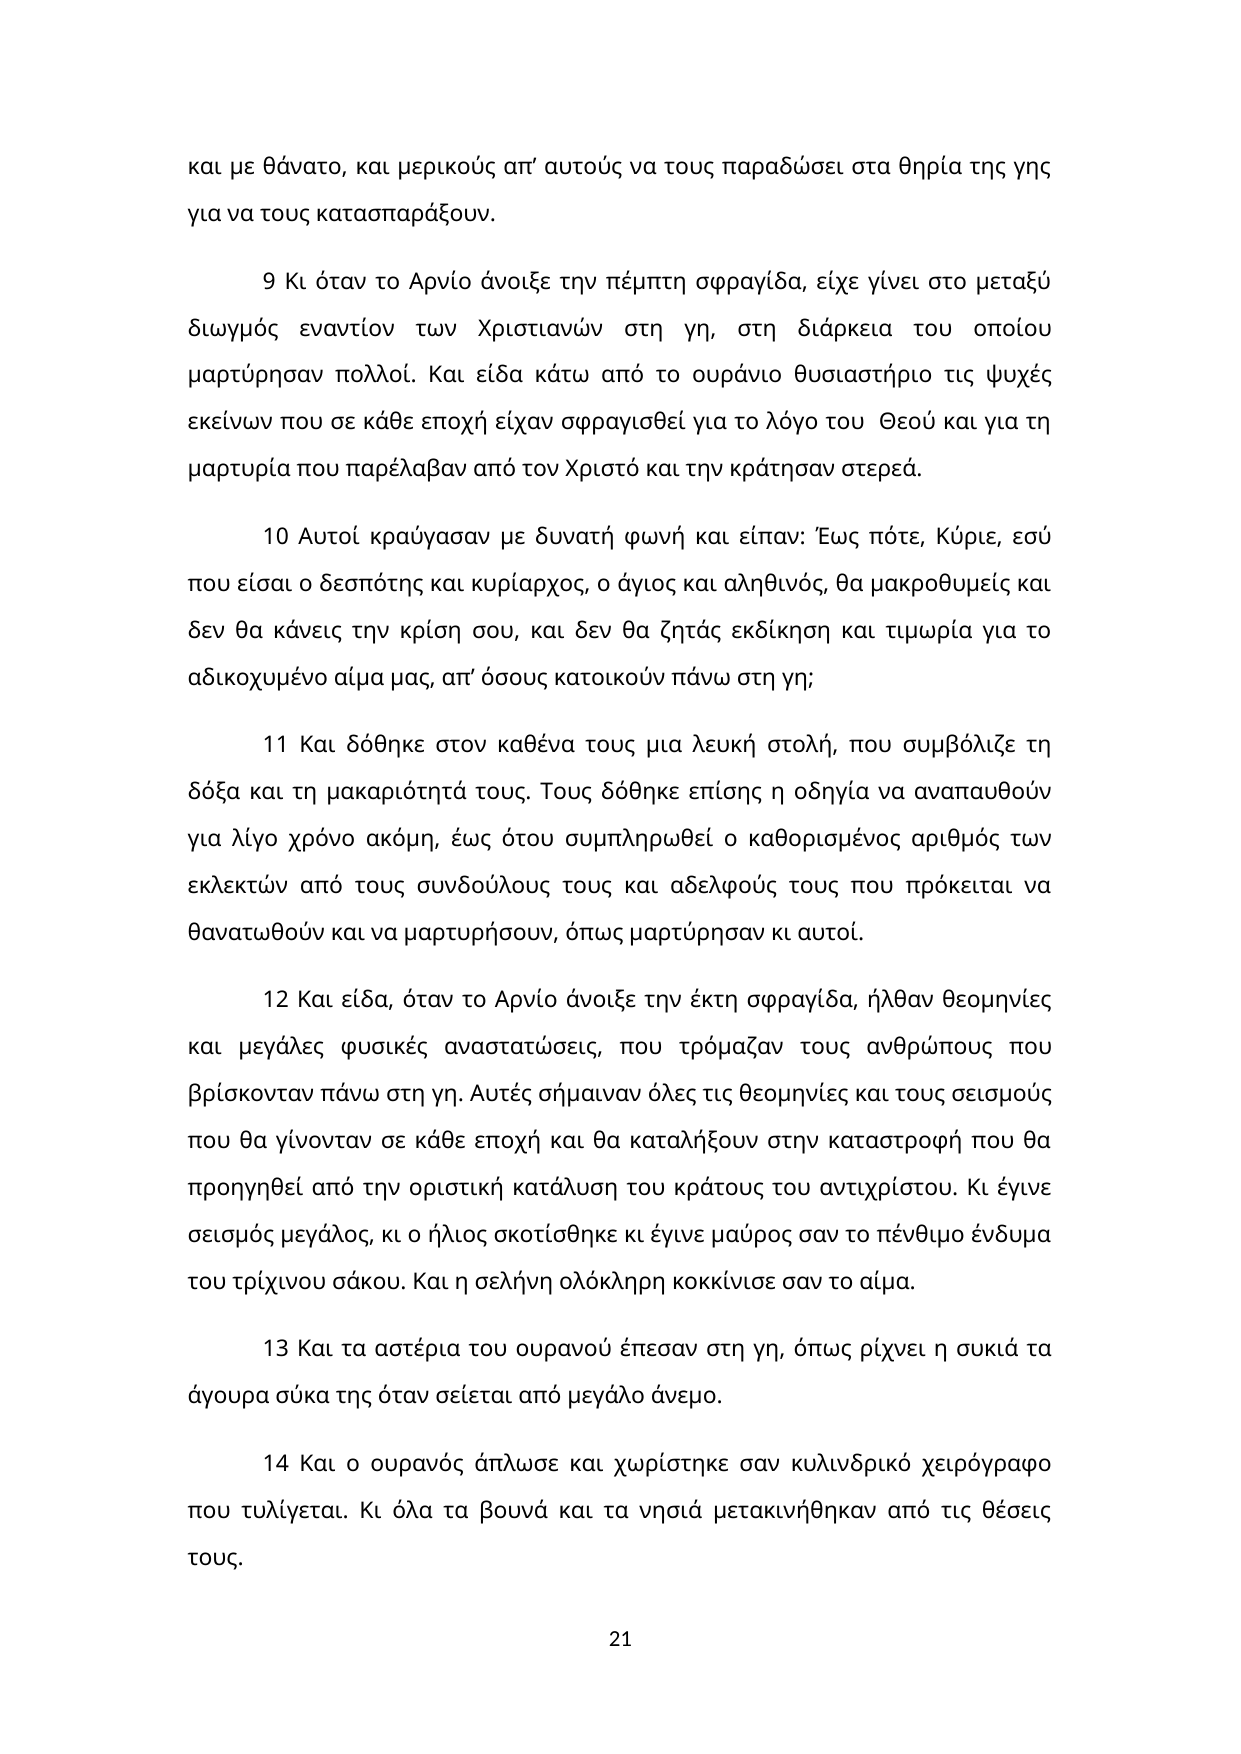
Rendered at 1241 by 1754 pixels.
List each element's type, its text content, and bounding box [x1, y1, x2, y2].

text 9 Κι όταν το Αρνίο άνοιξε την πέμπτη σφραγίδα, είχε γίνει στο μεταξύ διωγμός εναντίον των Χριστιανών στη γη, στη διάρκεια του οποίου μαρτύρησαν πολλοί. Και είδα κάτω από το ουράνιο θυσιαστήριο τις ψυχές εκείνων που σε κάθε εποχή είχαν σφραγισθεί για το λόγο του Θεού και για τη μαρτυρία που παρέλαβαν από τον Χριστό και την κράτησαν στερεά. [187, 264, 1053, 483]
text 13 Και τα αστέρια του ουρανού έπεσαν στη γη, όπως ρίχνει η συκιά τα άγουρα σύκα της όταν σείεται από μεγάλο άνεμο. [187, 1332, 1053, 1410]
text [187, 150, 1053, 228]
text 10 Αυτοί κραύγασαν με δυνατή φωνή και είπαν: Έως πότε, Κύριε, εσύ που είσαι ο δεσπότης και κυρίαρχος, ο άγιος και αληθινός, θα μακροθυμείς και δεν θα κάνεις την κρίση σου, και δεν θα ζητάς εκδίκηση και τιμωρία για το αδικοχυμένο αίμα μας, απ’ όσους κατοικούν πάνω στη γη; [187, 520, 1053, 692]
text 11 Και δόθηκε στον καθένα τους μια λευκή στολή, που συμβόλιζε τη δόξα και τη μακαριότητά τους. Τους δόθηκε επίσης η οδηγία να αναπαυθούν για λίγο χρόνο ακόμη, έως ότου συμπληρωθεί ο καθορισμένος αριθμός των εκλεκτών από τους συνδούλους τους και αδελφούς τους που πρόκειται να θανατωθούν και να μαρτυρήσουν, όπως μαρτύρησαν κι αυτοί. [187, 728, 1053, 947]
text 14 Και ο ουρανός άπλωσε και χωρίστηκε σαν κυλινδρικό χειρόγραφο που τυλίγεται. Κι όλα τα βουνά και τα νησιά μετακινήθηκαν από τις θέσεις τους. [187, 1447, 1053, 1572]
text 12 Και είδα, όταν το Αρνίο άνοιξε την έκτη σφραγίδα, ήλθαν θεομηνίες και μεγάλες φυσικές αναστατώσεις, που τρόμαζαν τους ανθρώπους που βρίσκονταν πάνω στη γη. Αυτές σήμαιναν όλες τις θεομηνίες και τους σεισμούς που θα γίνονταν σε κάθε εποχή και θα καταλήξουν στην καταστροφή που θα προηγηθεί από την οριστική κατάλυση του κράτους του αντιχρίστου. Κι έγινε σεισμός μεγάλος, κι ο ήλιος σκοτίσθηκε κι έγινε μαύρος σαν το πένθιμο ένδυμα του τρίχινου σάκου. Και η σελήνη ολόκληρη κοκκίνισε σαν το αίμα. [187, 983, 1053, 1296]
